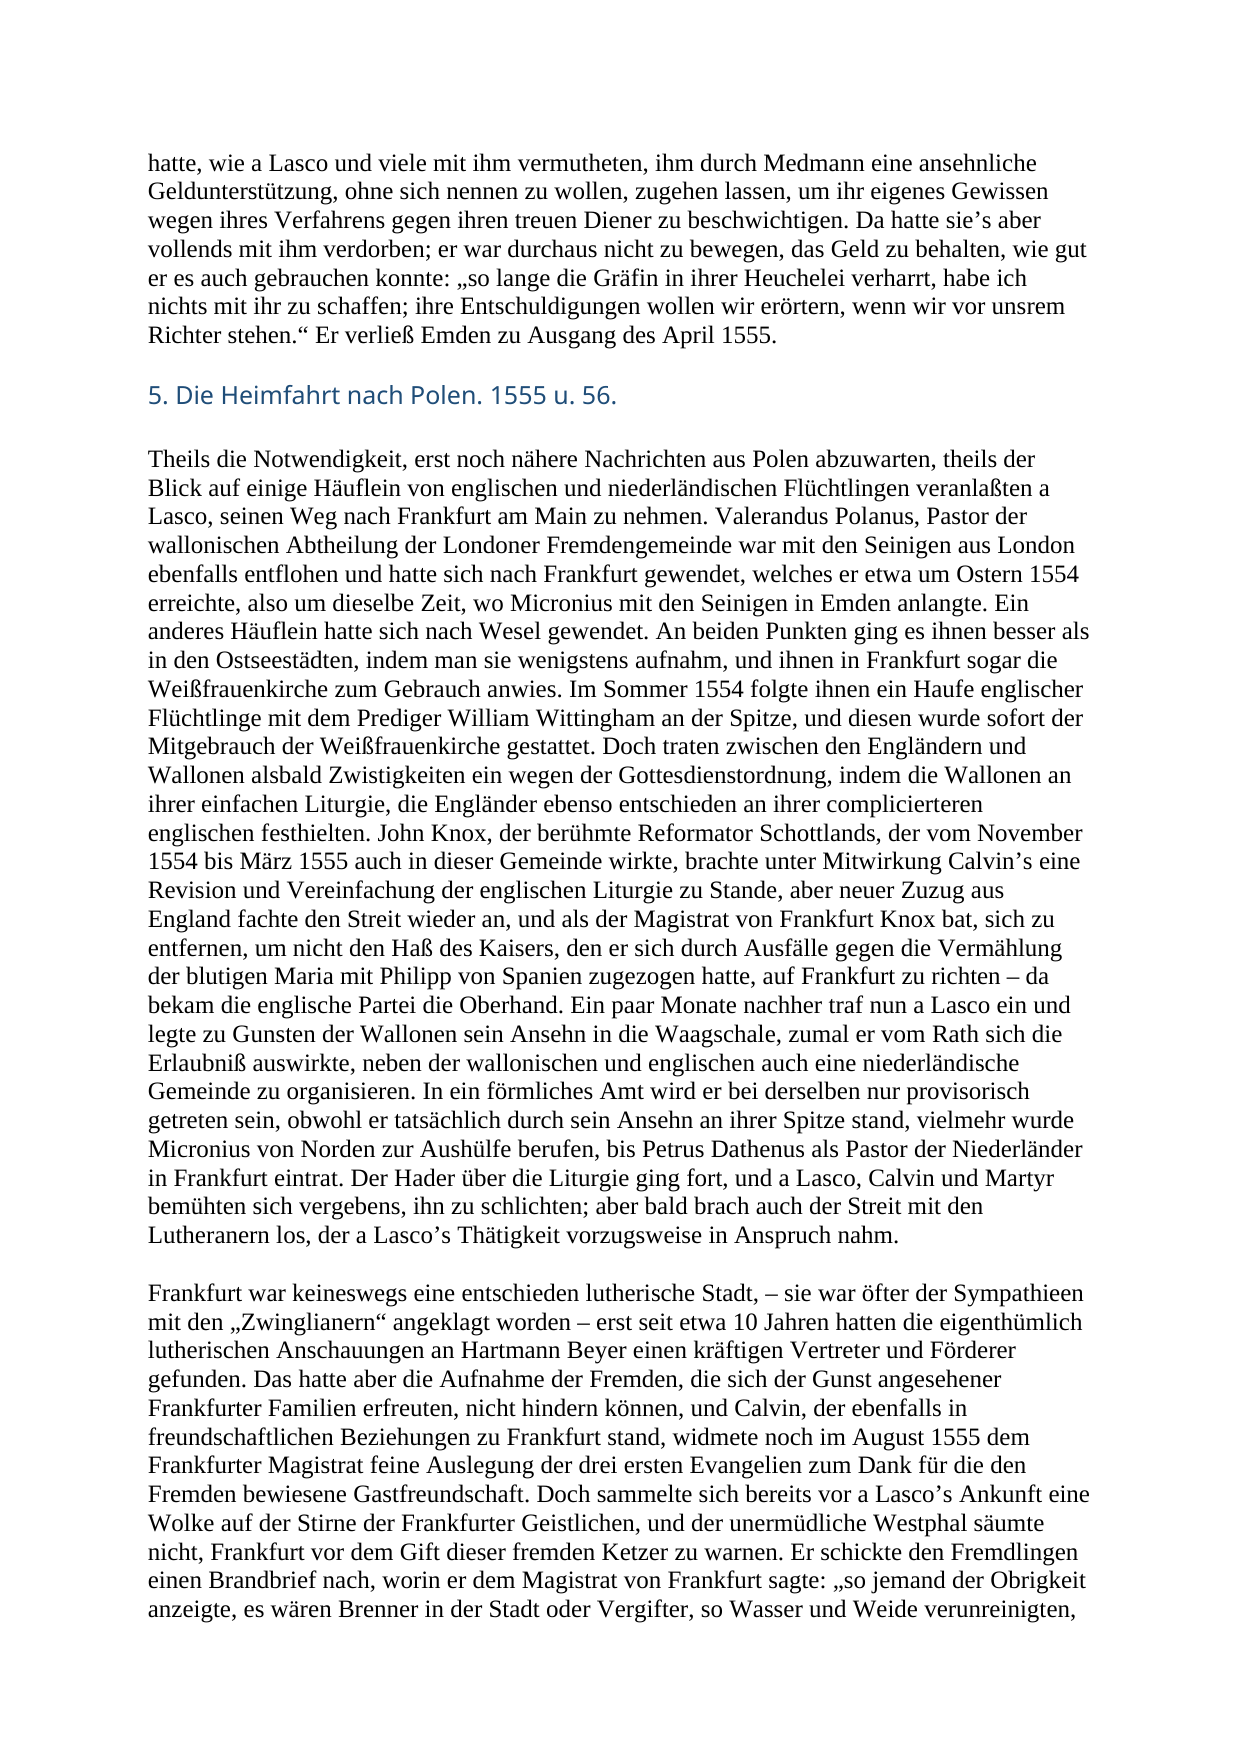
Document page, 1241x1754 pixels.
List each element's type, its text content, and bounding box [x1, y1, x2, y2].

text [148, 148, 1093, 349]
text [148, 1278, 1093, 1623]
text Theils die Notwendigkeit, erst noch nähere Nachrichten aus Polen abzuwarten, theils der Blick auf einige Häuflein von englischen und niederländischen Flüchtlingen veranlaßten a Lasco, seinen Weg nach Frankfurt am Main zu nehmen. Valerandus Polanus, Pastor der wallonischen Abtheilung der Londoner Fremdengemeinde war mit den Seinigen aus London ebenfalls entflohen und hatte sich nach Frankfurt gewendet, welches er etwa um Ostern 1554 erreichte, also um dieselbe Zeit, wo Micronius mit den Seinigen in Emden anlangte. Ein anderes Häuflein hatte sich nach Wesel gewendet. An beiden Punkten ging es ihnen besser als in den Ostseestädten, indem man sie wenigstens aufnahm, und ihnen in Frankfurt sogar die Weißfrauenkirche zum Gebrauch anwies. Im Sommer 1554 folgte ihnen ein Haufe englischer Flüchtlinge mit dem Prediger William Wittingham an der Spitze, und diesen wurde sofort der Mitgebrauch der Weißfrauenkirche gestattet. Doch traten zwischen den Engländern und Wallonen alsbald Zwistigkeiten ein wegen der Gottesdienstordnung, indem die Wallonen an ihrer einfachen Liturgie, die Engländer ebenso entschieden an ihrer complicierteren englischen festhielten. John Knox, der berühmte Reformator Schottlands, der vom November 1554 bis März 1555 auch in dieser Gemeinde wirkte, brachte unter Mitwirkung Calvin’s eine Revision und Vereinfachung der englischen Liturgie zu Stande, aber neuer Zuzug aus England fachte den Streit wieder an, und als der Magistrat von Frankfurt Knox bat, sich zu entfernen, um nicht den Haß des Kaisers, den er sich durch Ausfälle gegen die Vermählung der blutigen Maria mit Philipp von Spanien zugezogen hatte, auf Frankfurt zu richten – da bekam die englische Partei die Oberhand. Ein paar Monate nachher traf nun a Lasco ein und legte zu Gunsten der Wallonen sein Ansehn in die Waagschale, zumal er vom Rath sich die Erlaubniß auswirkte, neben der wallonischen und englischen auch eine niederländische Gemeinde zu organisieren. In ein förmliches Amt wird er bei derselben nur provisorisch getreten sein, obwohl er tatsächlich durch sein Ansehn an ihrer Spitze stand, vielmehr wurde Micronius von Norden zur Aushülfe berufen, bis Petrus Dathenus als Pastor der Niederländer in Frankfurt eintrat. Der Hader über die Liturgie ging fort, und a Lasco, Calvin und Martyr bemühten sich vergebens, ihn zu schlichten; aber bald brach auch der Streit mit den Lutheranern los, der a Lasco’s Thätigkeit vorzugsweise in Anspruch nahm. [148, 444, 1093, 1249]
subtitle 5. Die Heimfahrt nach Polen. 1555 u. 56. [148, 378, 1093, 412]
